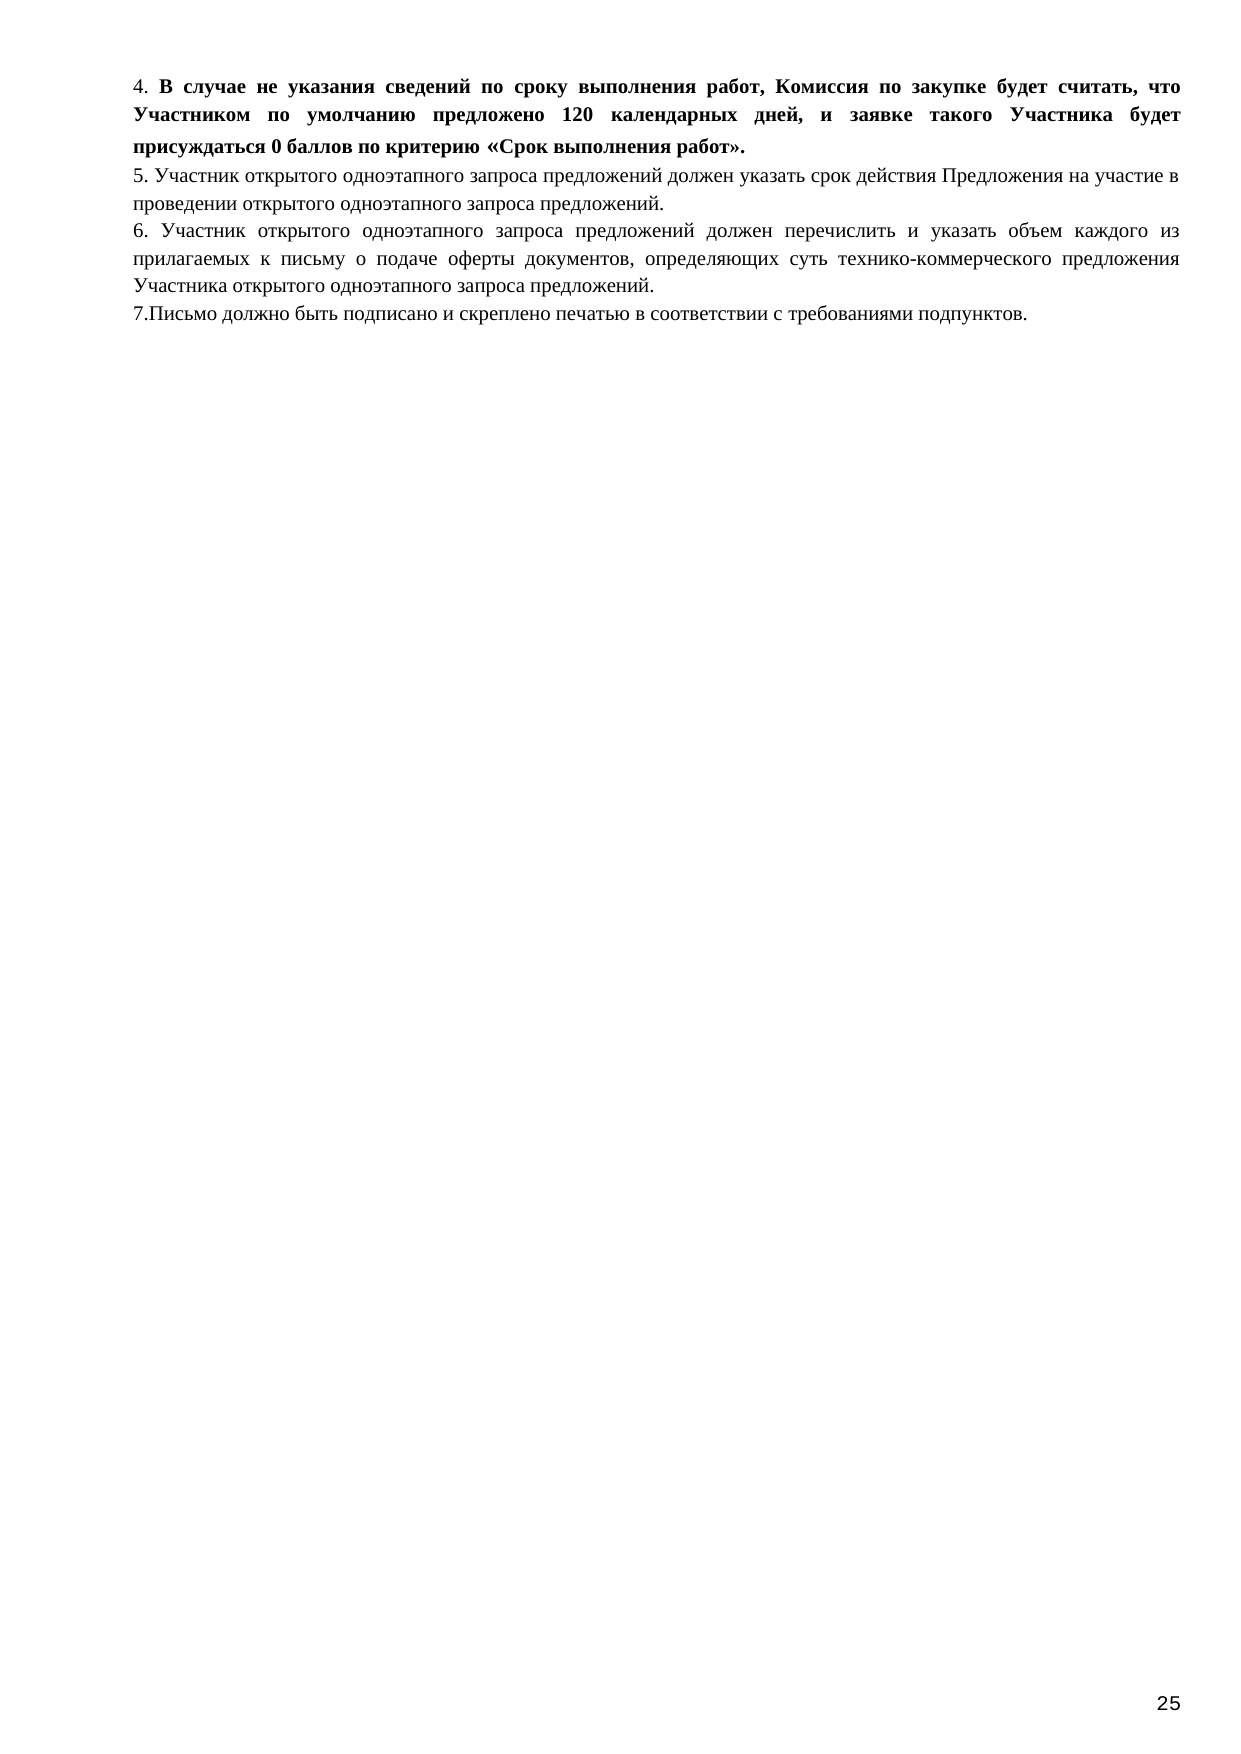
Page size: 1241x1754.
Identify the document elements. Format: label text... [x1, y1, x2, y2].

text 5. Участник открытого одноэтапного запроса предложений должен указать срок действия Предложения на участие в проведении открытого одноэтапного запроса предложений. [133, 163, 1181, 214]
text 6. Участник открытого одноэтапного запроса предложений должен перечислить и указать объем каждого из прилагаемых к письму о подаче оферты документов, определяющих суть технико-коммерческого предложения Участника открытого одноэтапного запроса предложений. [133, 218, 1181, 297]
text 7.Письмо должно быть подписано и скреплено печатью в соответствии с требованиями подпунктов. [133, 301, 1181, 325]
text 4. В случае не указания сведений по сроку выполнения работ, Комиссия по закупке будет считать, что Участником по умолчанию предложено 120 календарных дней, и заявке такого Участника будет присуждаться 0 баллов по критерию «Срок выполнения работ». [133, 74, 1181, 158]
